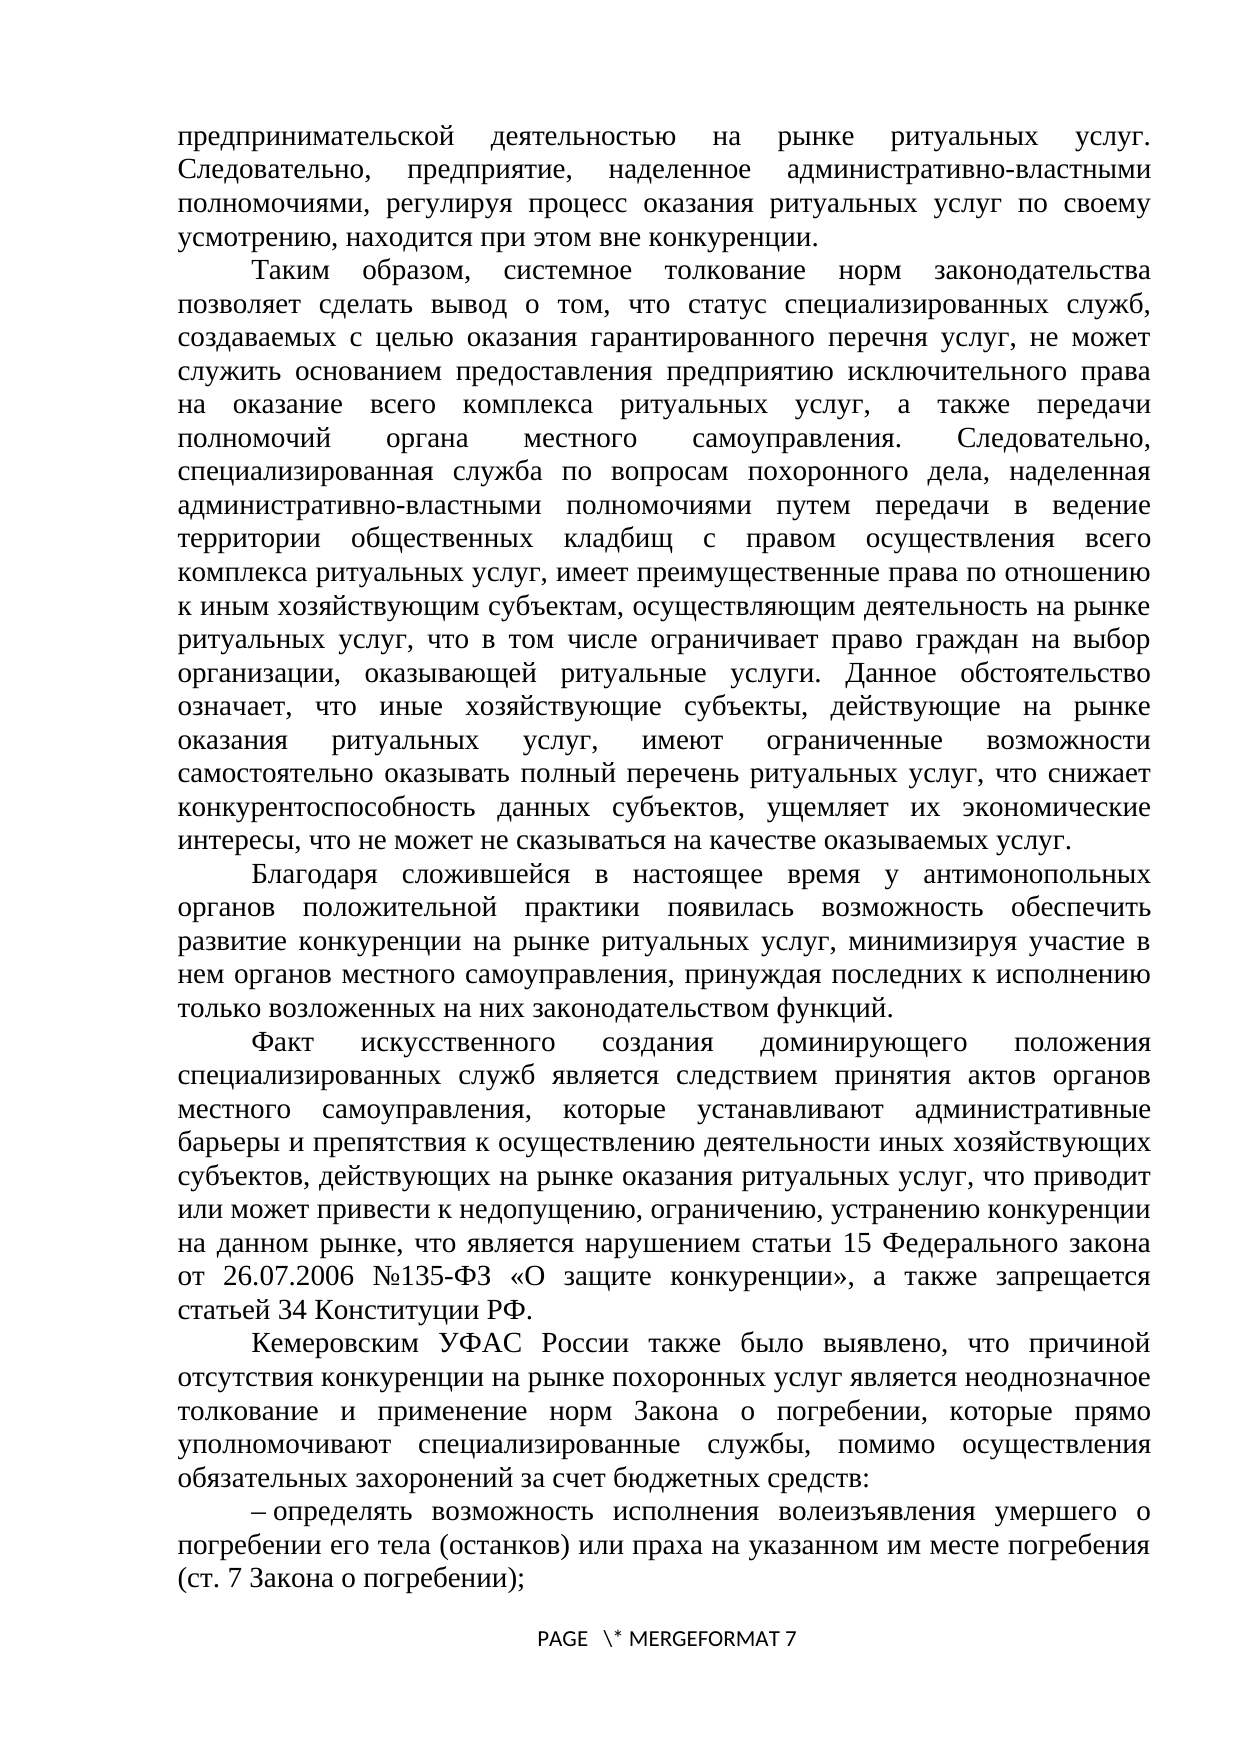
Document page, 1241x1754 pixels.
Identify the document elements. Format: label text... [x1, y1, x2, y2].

text Таким образом, системное толкование норм законодательства позволяет сделать вывод о том, что статус специализированных служб, создаваемых с целью оказания гарантированного перечня услуг, не может служить основанием предоставления предприятию исключительного права на оказание всего комплекса ритуальных услуг, а также передачи полномочий органа местного самоуправления. Следовательно, специализированная служба по вопросам похоронного дела, наделенная административно-властными полномочиями путем передачи в ведение территории общественных кладбищ с правом осуществления всего комплекса ритуальных услуг, имеет преимущественные права по отношению к иным хозяйствующим субъектам, осуществляющим деятельность на рынке ритуальных услуг, что в том числе ограничивает право граждан на выбор организации, оказывающей ритуальные услуги. Данное обстоятельство означает, что иные хозяйствующие субъекты, действующие на рынке оказания ритуальных услуг, имеют ограниченные возможности самостоятельно оказывать полный перечень ритуальных услуг, что снижает конкурентоспособность данных субъектов, ущемляет их экономические интересы, что не может не сказываться на качестве оказываемых услуг. [177, 252, 1152, 856]
text – определять возможность исполнения волеизъявления умершего о погребении его тела (останков) или праха на указанном им месте погребения (ст. 7 Закона о погребении); [177, 1493, 1152, 1594]
text Благодаря сложившейся в настоящее время у антимонопольных органов положительной практики появилась возможность обеспечить развитие конкуренции на рынке ритуальных услуг, минимизируя участие в нем органов местного самоуправления, принуждая последних к исполнению только возложенных на них законодательством функций. [177, 856, 1152, 1024]
text Факт искусственного создания доминирующего положения специализированных служб является следствием принятия актов органов местного самоуправления, которые устанавливают административные барьеры и препятствия к осуществлению деятельности иных хозяйствующих субъектов, действующих на рынке оказания ритуальных услуг, что приводит или может привести к недопущению, ограничению, устранению конкуренции на данном рынке, что является нарушением статьи 15 Федерального закона от 26.07.2006 №135-ФЗ «О защите конкуренции», а также запрещается статьей 34 Конституции РФ. [177, 1024, 1152, 1326]
text Кемеровским УФАС России также было выявлено, что причиной отсутствия конкуренции на рынке похоронных услуг является неоднозначное толкование и применение норм Закона о погребении, которые прямо уполномочивают специализированные службы, помимо осуществления обязательных захоронений за счет бюджетных средств: [177, 1326, 1152, 1493]
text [177, 118, 1152, 252]
